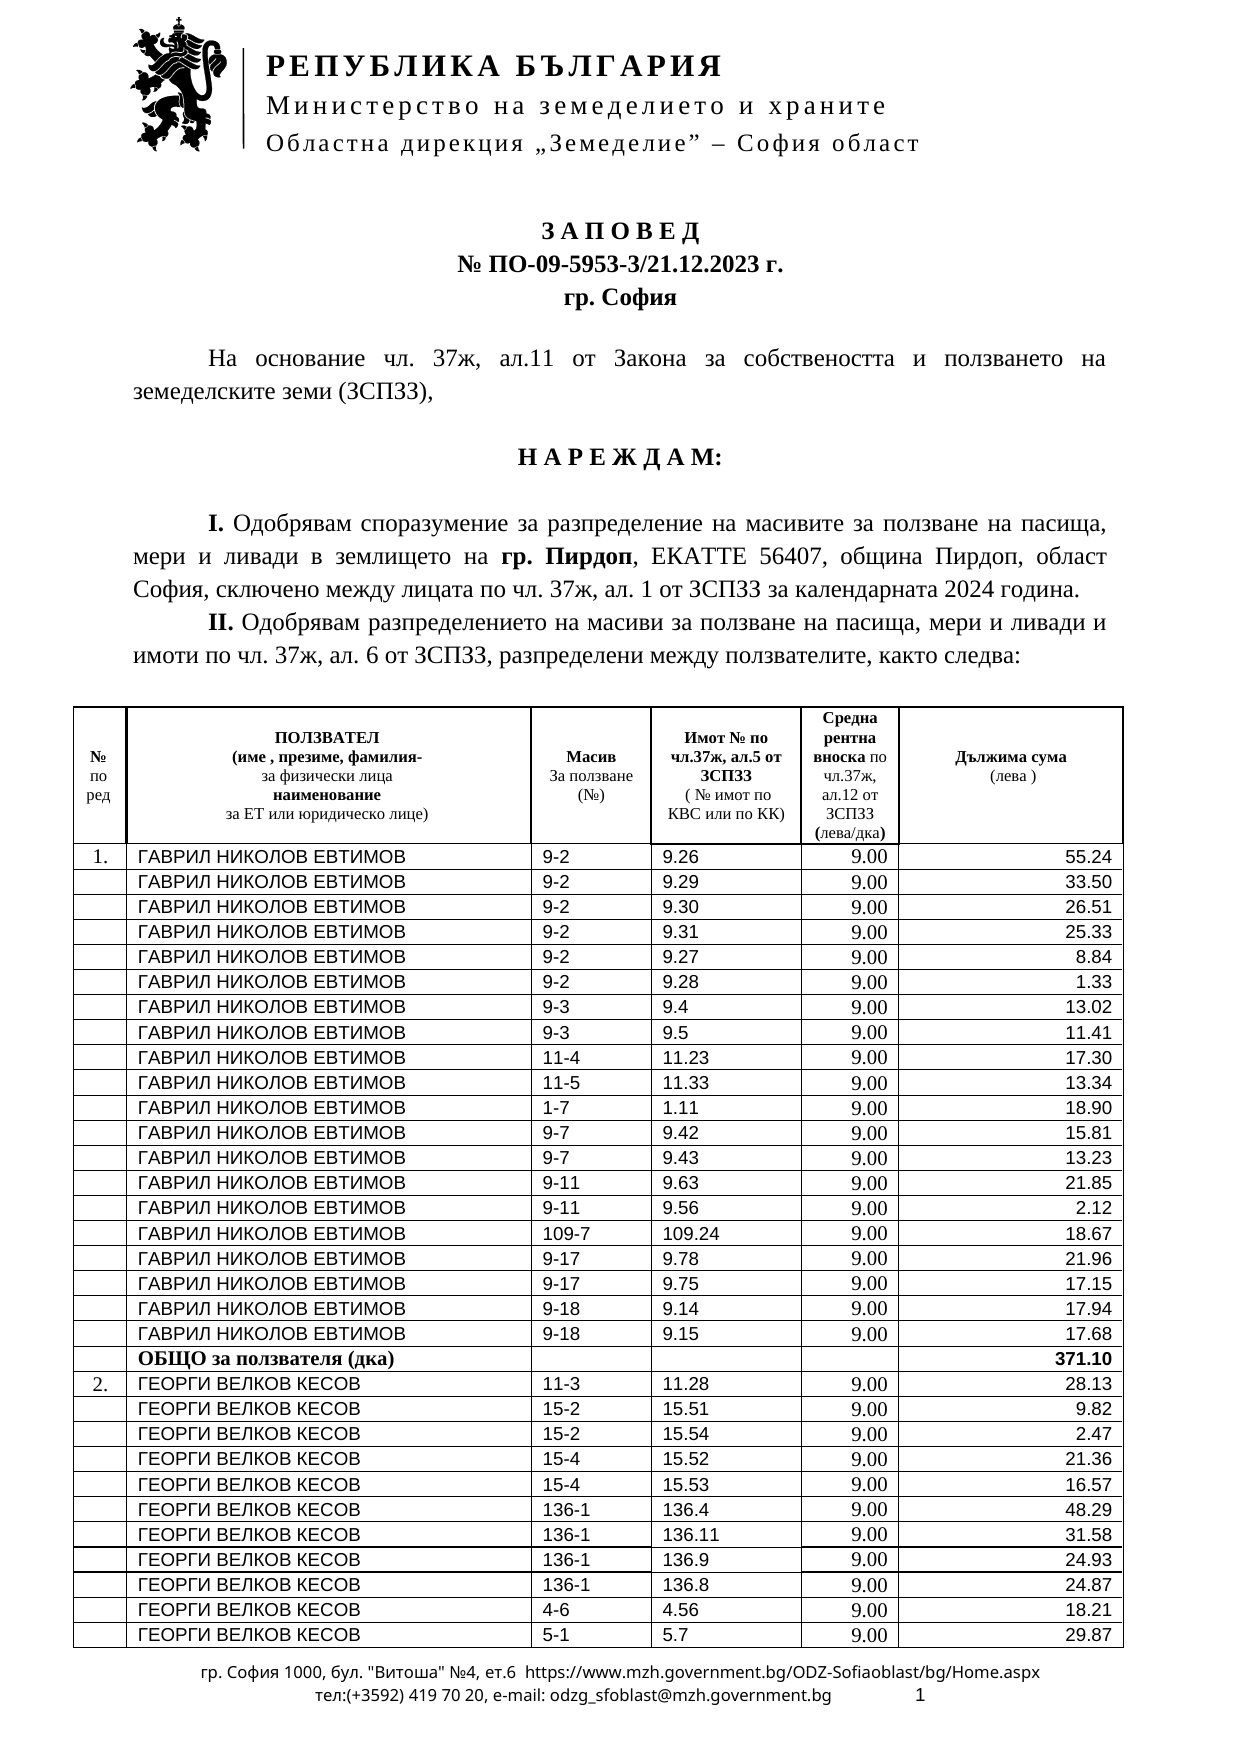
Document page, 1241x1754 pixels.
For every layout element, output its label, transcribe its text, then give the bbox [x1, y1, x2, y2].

table_cell 15.54 [652, 1422, 801, 1446]
table_cell 17.68 [899, 1320, 1123, 1346]
table_cell ГЕОРГИ ВЕЛКОВ КЕСОВ [127, 1422, 531, 1446]
table_cell 17.94 [899, 1295, 1123, 1320]
table_cell 21.96 [899, 1245, 1123, 1270]
table_cell 9.75 [652, 1271, 801, 1295]
table_cell [74, 995, 126, 1019]
table_cell ГАВРИЛ НИКОЛОВ ЕВТИМОВ [127, 1271, 531, 1295]
table_cell 9.63 [652, 1171, 801, 1195]
table_cell [74, 945, 126, 969]
table_cell [74, 1447, 126, 1471]
table_cell [74, 1296, 126, 1320]
table_cell 9-7 [532, 1146, 651, 1170]
table_cell 4-6 [532, 1598, 651, 1622]
table_cell 2.47 [899, 1421, 1123, 1446]
table_cell ГАВРИЛ НИКОЛОВ ЕВТИМОВ [127, 1070, 531, 1094]
table_cell 9-7 [532, 1121, 651, 1145]
table_cell [74, 895, 126, 919]
table_cell 24.93 [899, 1546, 1123, 1571]
table_cell ГАВРИЛ НИКОЛОВ ЕВТИМОВ [127, 1045, 531, 1069]
table_cell 9.00 [802, 995, 898, 1019]
table_cell 9-11 [532, 1196, 651, 1220]
table_cell [74, 1472, 126, 1496]
table_cell 136-1 [532, 1497, 651, 1521]
table_cell 29.87 [899, 1622, 1123, 1647]
table_cell ГЕОРГИ ВЕЛКОВ КЕСОВ [127, 1497, 531, 1521]
table_cell [652, 1347, 801, 1371]
table_cell 1. [74, 844, 126, 868]
table_cell 9-3 [532, 1020, 651, 1044]
table_cell 13.02 [899, 994, 1123, 1019]
table_cell 9-3 [532, 995, 651, 1019]
table_cell 11.33 [652, 1070, 801, 1094]
table_cell 1.11 [652, 1096, 801, 1119]
table_cell 9.00 [802, 1623, 898, 1647]
table_cell 11.23 [652, 1045, 801, 1069]
table_cell ГАВРИЛ НИКОЛОВ ЕВТИМОВ [127, 1096, 531, 1119]
table_cell ГАВРИЛ НИКОЛОВ ЕВТИМОВ [127, 844, 531, 868]
table_cell 9-11 [532, 1171, 651, 1195]
table_cell 9-2 [532, 970, 651, 994]
table_header ПОЛЗВАТЕЛ (име , презиме, фамилия- за физически лица наименование за ЕТ или юридическо лице) [128, 708, 530, 842]
table_cell 9.00 [802, 1020, 898, 1044]
text На основание чл. 37ж, ал.11 от Закона за собствеността и ползването на земеделските земи (ЗСПЗЗ), [133, 343, 1107, 405]
table_cell [74, 1146, 126, 1170]
table_cell 9.4 [652, 995, 801, 1019]
table_cell [74, 1522, 126, 1546]
table_cell 9.00 [802, 1045, 898, 1069]
table_cell 15-4 [532, 1472, 651, 1496]
table_cell 48.29 [899, 1496, 1123, 1521]
table_cell 11-5 [532, 1070, 651, 1094]
table_cell 15.52 [652, 1447, 801, 1471]
table_cell 9.00 [802, 1246, 898, 1270]
table_cell 21.36 [899, 1446, 1123, 1471]
table_cell 9.00 [802, 1196, 898, 1220]
table_header Имот № по чл.37ж, ал.5 от ЗСПЗЗ ( № имот по КВС или по КК) [652, 708, 800, 842]
table_cell 9.5 [652, 1020, 801, 1044]
table_cell [74, 1171, 126, 1195]
table_cell ГАВРИЛ НИКОЛОВ ЕВТИМОВ [127, 1296, 531, 1320]
table_cell ГАВРИЛ НИКОЛОВ ЕВТИМОВ [127, 1221, 531, 1245]
table_cell 9.82 [899, 1396, 1123, 1421]
table_cell ГАВРИЛ НИКОЛОВ ЕВТИМОВ [127, 1146, 531, 1170]
table_cell 109.24 [652, 1221, 801, 1245]
table_cell 18.21 [899, 1597, 1123, 1622]
table_cell 136.11 [652, 1522, 801, 1546]
table_cell [74, 870, 126, 894]
table_cell [74, 1020, 126, 1044]
table_cell 136-1 [532, 1522, 651, 1546]
table_cell 18.67 [899, 1220, 1123, 1245]
table_cell 136.4 [652, 1497, 801, 1521]
table_cell 9.00 [802, 1573, 898, 1597]
table_cell 16.57 [899, 1471, 1123, 1496]
table_cell 9.31 [652, 920, 801, 944]
table_cell 9.00 [802, 1146, 898, 1170]
table_cell 9.00 [802, 945, 898, 969]
table_cell 9.00 [802, 970, 898, 994]
table_cell 9.26 [652, 845, 801, 868]
table_cell 55.24 [899, 844, 1123, 868]
table_cell 9.43 [652, 1146, 801, 1170]
table_cell [74, 1096, 126, 1119]
table_cell ГАВРИЛ НИКОЛОВ ЕВТИМОВ [127, 1196, 531, 1220]
table_cell 1.33 [899, 969, 1123, 994]
table_cell 15.53 [652, 1472, 801, 1496]
table_header Средна рентна вноска по чл.37ж, ал.12 от ЗСПЗЗ (лева/дка) [802, 708, 898, 842]
table_cell 9.00 [802, 1447, 898, 1471]
table_cell 18.90 [899, 1095, 1123, 1119]
table_cell 31.58 [899, 1521, 1123, 1546]
table_cell 9-17 [532, 1271, 651, 1295]
table_cell 33.50 [899, 869, 1123, 894]
table_cell 9.00 [802, 1522, 898, 1546]
table_cell 9.00 [802, 1171, 898, 1195]
table_cell ГЕОРГИ ВЕЛКОВ КЕСОВ [127, 1548, 531, 1571]
table_cell 9.00 [802, 1271, 898, 1295]
table_cell 9.27 [652, 945, 801, 969]
table_cell [74, 1045, 126, 1069]
table_cell 9.00 [802, 1372, 898, 1396]
table_cell ГАВРИЛ НИКОЛОВ ЕВТИМОВ [127, 870, 531, 894]
table_cell [74, 1221, 126, 1245]
table_cell 9.00 [802, 845, 898, 868]
table_cell 5.7 [652, 1623, 801, 1647]
table_cell 9.00 [802, 1598, 898, 1622]
table_cell 13.34 [899, 1069, 1123, 1094]
table_cell 26.51 [899, 894, 1123, 919]
table_cell 9.00 [802, 1472, 898, 1496]
table_cell ГЕОРГИ ВЕЛКОВ КЕСОВ [127, 1397, 531, 1421]
table_cell 15-2 [532, 1422, 651, 1446]
table_cell 9.56 [652, 1196, 801, 1220]
table_cell [74, 1246, 126, 1270]
table_cell 9.28 [652, 970, 801, 994]
table_cell 11.28 [652, 1372, 801, 1396]
table_cell 9.00 [802, 1221, 898, 1245]
table_cell ГЕОРГИ ВЕЛКОВ КЕСОВ [127, 1598, 531, 1622]
table_cell 24.87 [899, 1571, 1123, 1597]
table_cell 9.00 [802, 1321, 898, 1346]
table_cell 9-17 [532, 1246, 651, 1270]
table_cell [74, 1497, 126, 1521]
table_cell 136-1 [532, 1573, 651, 1597]
table_cell 9.78 [652, 1246, 801, 1270]
text I. Одобрявам споразумение за разпределение на масивите за ползване на пасища, мери и ливади в землището на гр. Пирдоп, ЕКАТТЕ 56407, община Пирдоп, област София, сключено между лицата по чл. 37ж, ал. 1 от ЗСПЗЗ за календарната 2024 година. [133, 508, 1107, 603]
table_cell 21.85 [899, 1170, 1123, 1195]
table_cell 9.29 [652, 870, 801, 894]
table_cell 9-2 [532, 844, 651, 868]
table_header № по ред [74, 708, 125, 842]
table_cell 9.00 [802, 1548, 898, 1571]
table_cell ГЕОРГИ ВЕЛКОВ КЕСОВ [127, 1472, 531, 1496]
table_cell 11.41 [899, 1019, 1123, 1044]
table_cell ГАВРИЛ НИКОЛОВ ЕВТИМОВ [127, 970, 531, 994]
table_header Масив За ползване (№) [532, 708, 650, 842]
text Н А Р Е Ж Д А М: [133, 442, 1107, 471]
table_cell 4.56 [652, 1598, 801, 1622]
table_cell 9.00 [802, 1497, 898, 1521]
table_cell 11-4 [532, 1045, 651, 1069]
table_cell 25.33 [899, 919, 1123, 944]
table_cell ГЕОРГИ ВЕЛКОВ КЕСОВ [127, 1573, 531, 1597]
table_cell ГАВРИЛ НИКОЛОВ ЕВТИМОВ [127, 895, 531, 919]
table_cell 9.14 [652, 1296, 801, 1320]
table_cell 9-2 [532, 920, 651, 944]
text II. Одобрявам разпределението на масиви за ползване на пасища, мери и ливади и имоти по чл. 37ж, ал. 6 от ЗСПЗЗ, разпределени между ползвателите, както следва: [133, 607, 1107, 669]
table_cell [532, 1347, 651, 1371]
table_cell ГАВРИЛ НИКОЛОВ ЕВТИМОВ [127, 1321, 531, 1346]
table_cell ГЕОРГИ ВЕЛКОВ КЕСОВ [127, 1623, 531, 1647]
table_cell 9-2 [532, 945, 651, 969]
table_cell 136.8 [652, 1573, 801, 1597]
table_cell 9.00 [802, 895, 898, 919]
table_cell ГАВРИЛ НИКОЛОВ ЕВТИМОВ [127, 1171, 531, 1195]
text № ПО-09-5953-3/21.12.2023 г. [133, 249, 1107, 278]
text гр. София [133, 282, 1107, 311]
table_cell [74, 1271, 126, 1295]
table_cell 9.00 [802, 1070, 898, 1094]
table_cell 9-18 [532, 1296, 651, 1320]
table_cell [74, 1397, 126, 1421]
table_cell 371.10 [899, 1346, 1123, 1371]
table_cell 17.30 [899, 1044, 1123, 1069]
table_cell ГАВРИЛ НИКОЛОВ ЕВТИМОВ [127, 1246, 531, 1270]
table_cell 109-7 [532, 1221, 651, 1245]
table_cell 2.12 [899, 1195, 1123, 1220]
table_cell 9.42 [652, 1121, 801, 1145]
table_cell ГАВРИЛ НИКОЛОВ ЕВТИМОВ [127, 1121, 531, 1145]
table_header Дължима сума (лева ) [900, 708, 1122, 842]
table_cell ГАВРИЛ НИКОЛОВ ЕВТИМОВ [127, 920, 531, 944]
table_cell [74, 1070, 126, 1094]
table_cell ГЕОРГИ ВЕЛКОВ КЕСОВ [127, 1372, 531, 1396]
table_cell 9.00 [802, 1121, 898, 1145]
table_cell 5-1 [532, 1623, 651, 1647]
table_cell 9.00 [802, 1422, 898, 1446]
table_cell 9.00 [802, 1096, 898, 1119]
table_cell 17.15 [899, 1270, 1123, 1295]
table_cell ГЕОРГИ ВЕЛКОВ КЕСОВ [127, 1522, 531, 1546]
table_cell 9.30 [652, 895, 801, 919]
table_cell 28.13 [899, 1371, 1123, 1396]
table_cell [74, 1422, 126, 1446]
table_cell [74, 1121, 126, 1145]
table_cell ГАВРИЛ НИКОЛОВ ЕВТИМОВ [127, 945, 531, 969]
table_cell ГАВРИЛ НИКОЛОВ ЕВТИМОВ [127, 995, 531, 1019]
table_cell ГАВРИЛ НИКОЛОВ ЕВТИМОВ [127, 1020, 531, 1044]
table_cell [802, 1347, 898, 1371]
table_cell 1-7 [532, 1096, 651, 1119]
table_cell 9.00 [802, 920, 898, 944]
table_cell 9.00 [802, 1296, 898, 1320]
table_cell 9-18 [532, 1321, 651, 1346]
table_cell 9.00 [802, 870, 898, 894]
table_cell 15.51 [652, 1397, 801, 1421]
table_cell ГЕОРГИ ВЕЛКОВ КЕСОВ [127, 1447, 531, 1471]
table_cell ОБЩО за ползвателя (дка) [127, 1347, 531, 1371]
table_cell [74, 1623, 126, 1647]
table_cell [74, 1347, 126, 1371]
table_cell 15-4 [532, 1447, 651, 1471]
table_cell 8.84 [899, 944, 1123, 969]
table_cell 136.9 [652, 1548, 801, 1571]
table_cell [74, 1548, 126, 1571]
table_cell [74, 1573, 126, 1597]
table_cell 136-1 [532, 1548, 651, 1571]
table_cell [74, 970, 126, 994]
table_cell [74, 1321, 126, 1346]
table_cell 9.15 [652, 1321, 801, 1346]
table_cell 9-2 [532, 895, 651, 919]
table_cell 9.00 [802, 1397, 898, 1421]
table_cell 13.23 [899, 1145, 1123, 1170]
table_cell 2. [74, 1372, 126, 1396]
table_cell [74, 1196, 126, 1220]
table_cell [74, 920, 126, 944]
table_cell 15.81 [899, 1120, 1123, 1145]
table_cell 15-2 [532, 1397, 651, 1421]
text З А П О В Е Д [133, 216, 1107, 245]
table_cell [74, 1598, 126, 1622]
table_cell 11-3 [532, 1372, 651, 1396]
table_cell 9-2 [532, 870, 651, 894]
